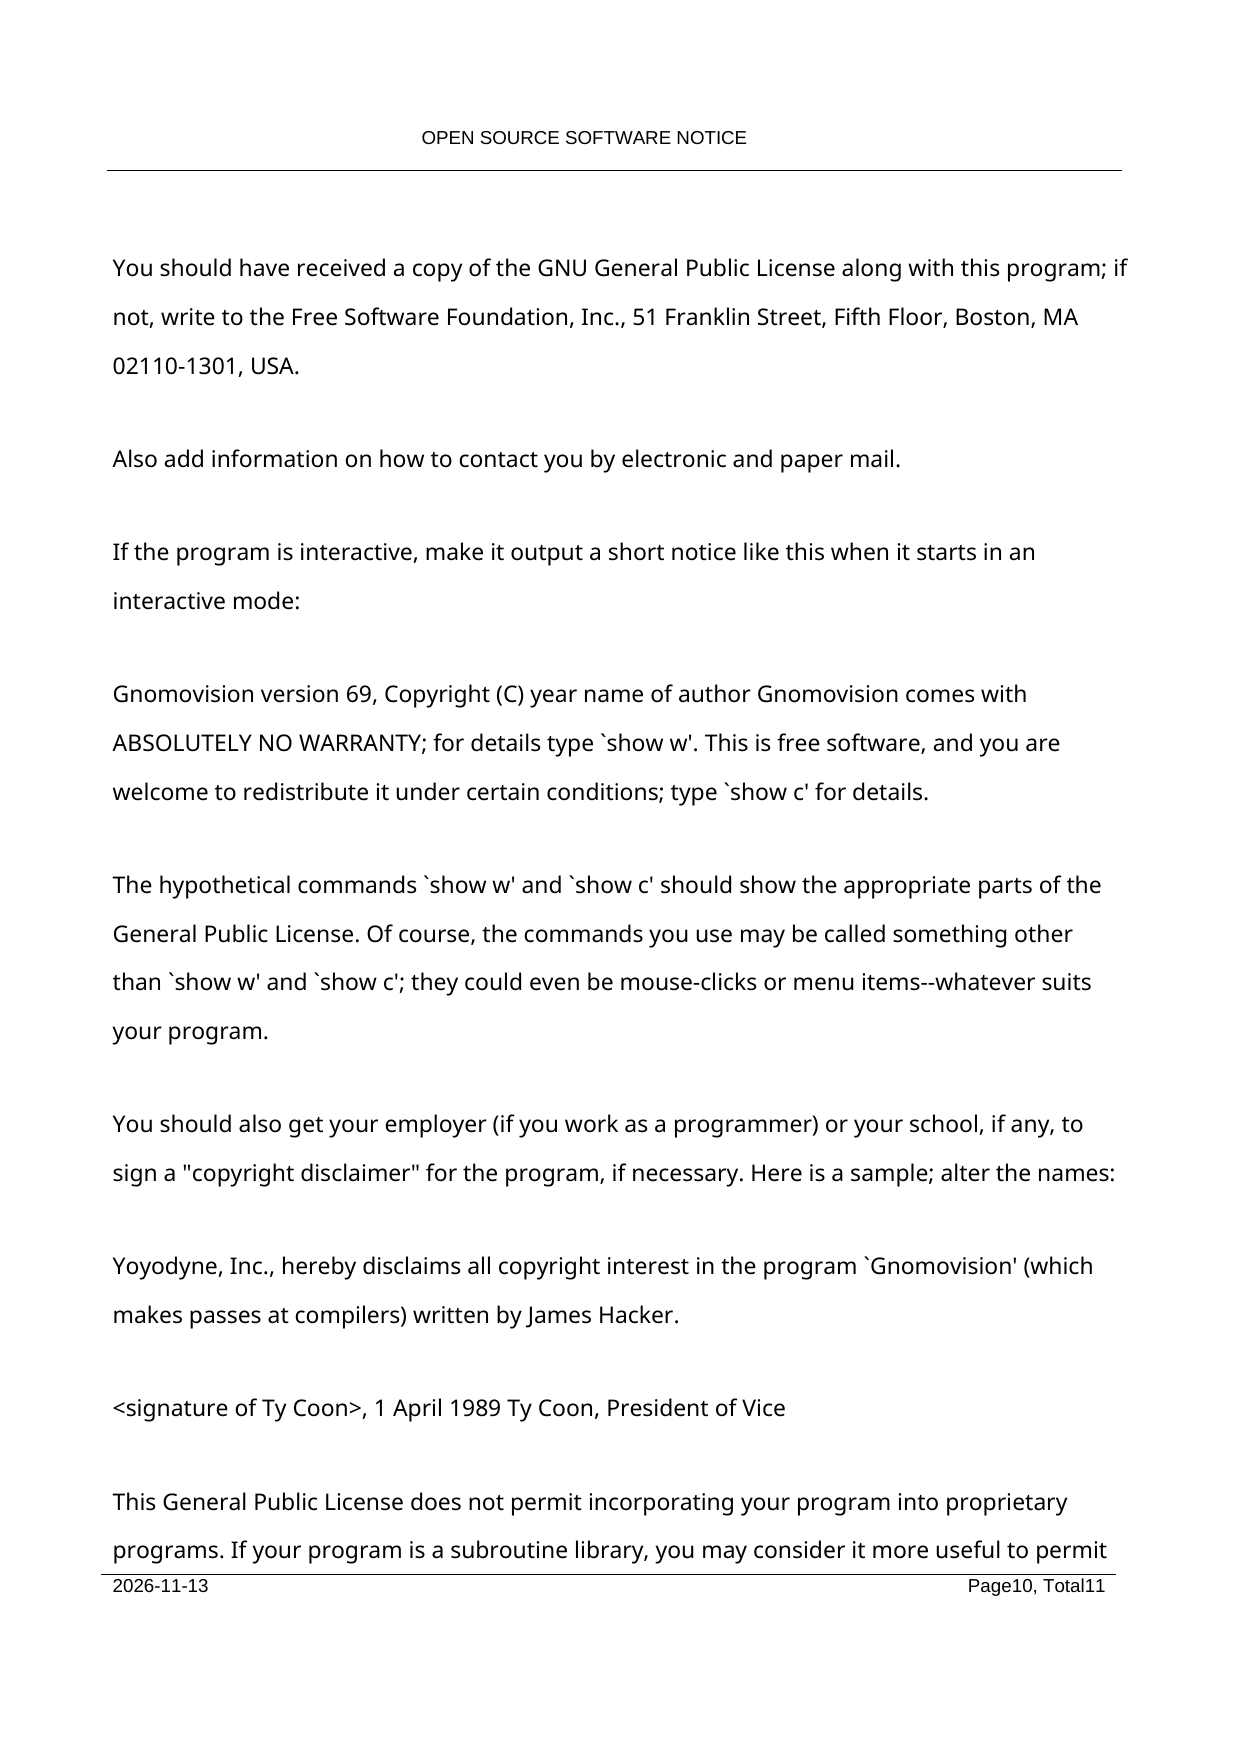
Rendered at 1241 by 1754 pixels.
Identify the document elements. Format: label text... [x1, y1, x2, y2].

text Yoyodyne, Inc., hereby disclaims all copyright interest in the program `Gnomovision' (which makes passes at compilers) written by James Hacker. [112, 1249, 1128, 1331]
text You should have received a copy of the GNU General Public License along with this program; if not, write to the Free Software Foundation, Inc., 51 Franklin Street, Fifth Floor, Boston, MA 02110-1301, USA. [112, 251, 1128, 381]
text If the program is interactive, make it output a short notice like this when it starts in an interactive mode: [112, 535, 1128, 617]
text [112, 1485, 1128, 1566]
text You should also get your employer (if you work as a programmer) or your school, if any, to sign a "copyright disclaimer" for the program, if necessary. Here is a sample; alter the names: [112, 1108, 1128, 1189]
text Gnomovision version 69, Copyright (C) year name of author Gnomovision comes with ABSOLUTELY NO WARRANTY; for details type `show w'. This is free software, and you are welcome to redistribute it under certain conditions; type `show c' for details. [112, 677, 1128, 807]
text The hypothetical commands `show w' and `show c' should show the appropriate parts of the General Public License. Of course, the commands you use may be called something other than `show w' and `show c'; they could even be mouse-clicks or menu items--whatever suits your program. [112, 868, 1128, 1047]
text <signature of Ty Coon>, 1 April 1989 Ty Coon, President of Vice [112, 1392, 1128, 1424]
text Also add information on how to contact you by electronic and paper mail. [112, 442, 1128, 475]
